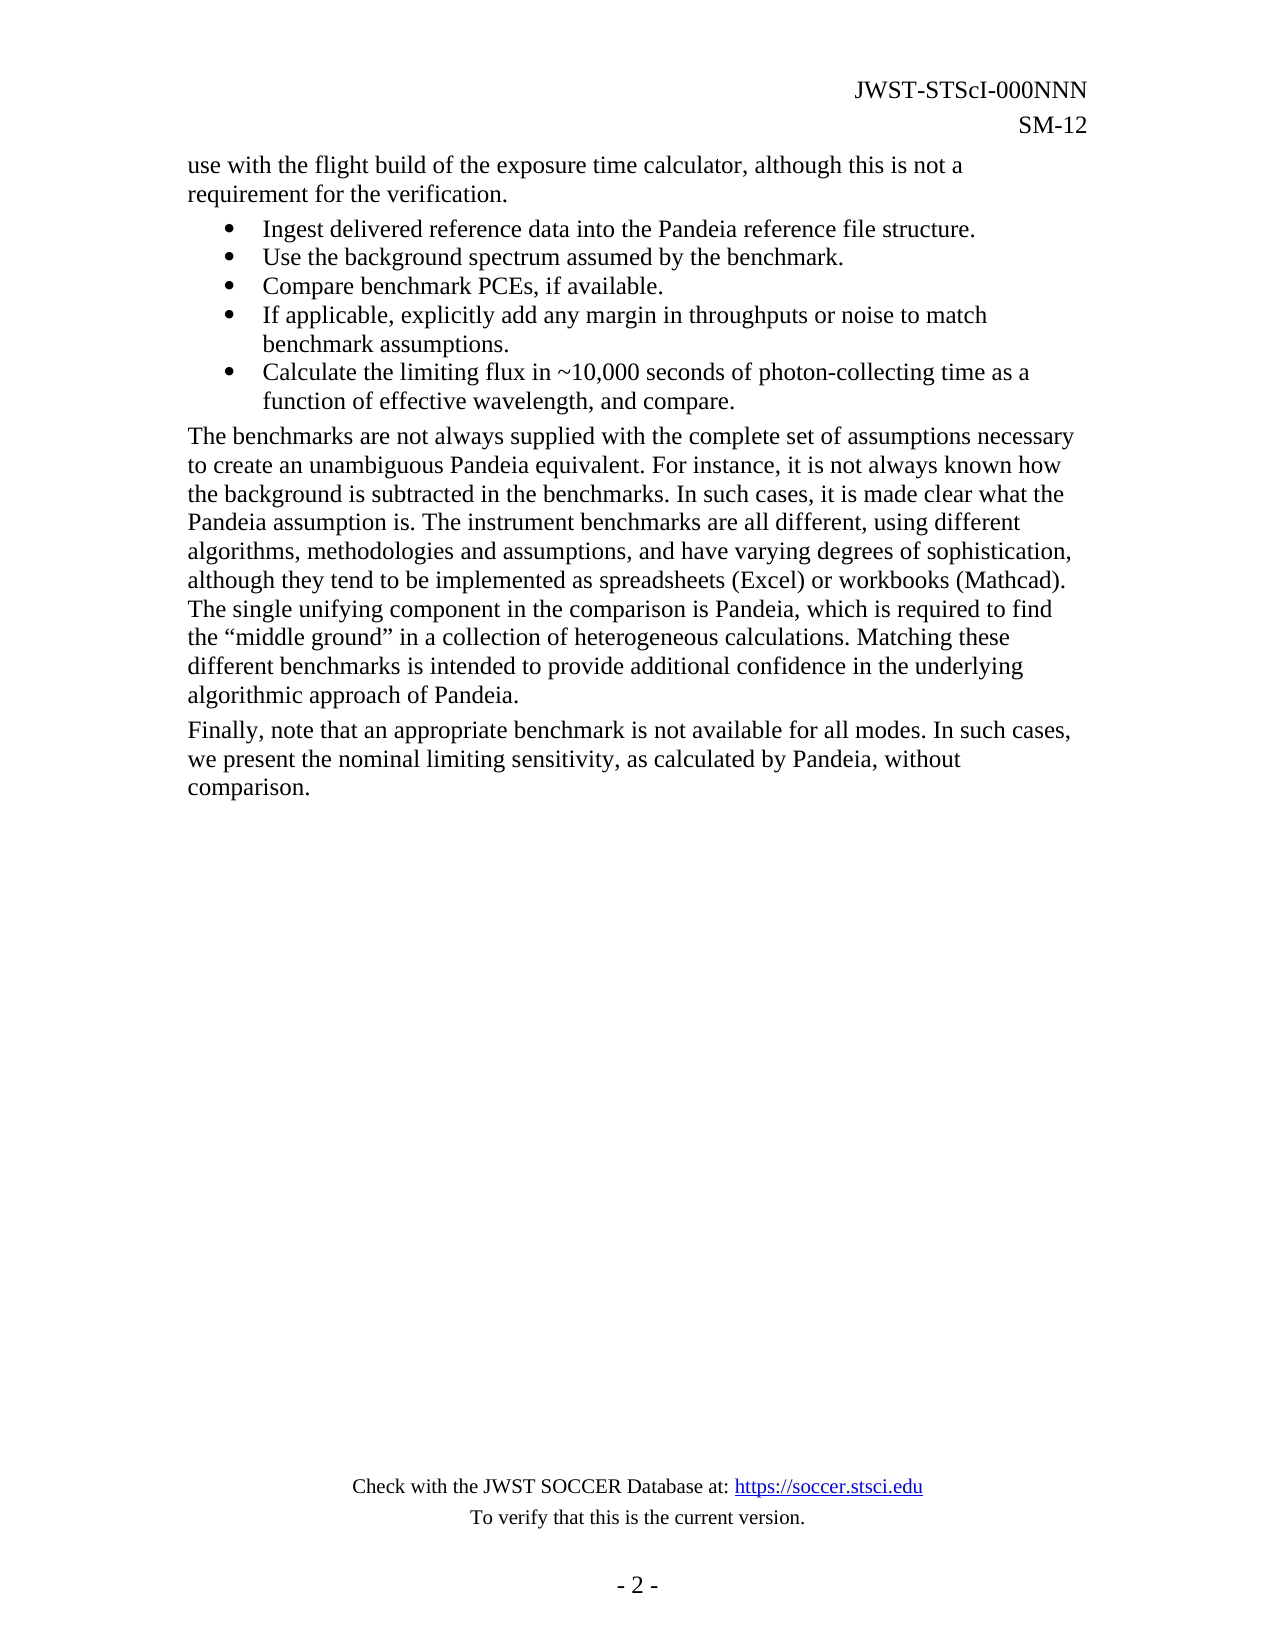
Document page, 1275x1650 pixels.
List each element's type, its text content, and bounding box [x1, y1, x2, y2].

list Calculate the limiting flux in ~10,000 seconds of photon-collecting time as a function of effective wavelength, and compare. [225, 357, 1087, 415]
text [187, 150, 1087, 207]
list If applicable, explicitly add any margin in throughputs or noise to match benchmark assumptions. [225, 300, 1087, 357]
list Compare benchmark PCEs, if available. [225, 271, 1087, 300]
text Finally, note that an appropriate benchmark is not available for all modes. In such cases, we present the nominal limiting sensitivity, as calculated by Pandeia, without comparison. [187, 715, 1087, 801]
list Use the background spectrum assumed by the benchmark. [225, 242, 1087, 271]
list Ingest delivered reference data into the Pandeia reference file structure. [225, 214, 1087, 242]
text The benchmarks are not always supplied with the complete set of assumptions necessary to create an unambiguous Pandeia equivalent. For instance, it is not always known how the background is subtracted in the benchmarks. In such cases, it is made clear what the Pandeia assumption is. The instrument benchmarks are all different, using different algorithms, methodologies and assumptions, and have varying degrees of sophistication, although they tend to be implemented as spreadsheets (Excel) or workbooks (Mathcad). The single unifying component in the comparison is Pandeia, which is required to find the “middle ground” in a collection of heterogeneous calculations. Matching these different benchmarks is intended to provide additional confidence in the underlying algorithmic approach of Pandeia. [187, 421, 1087, 709]
